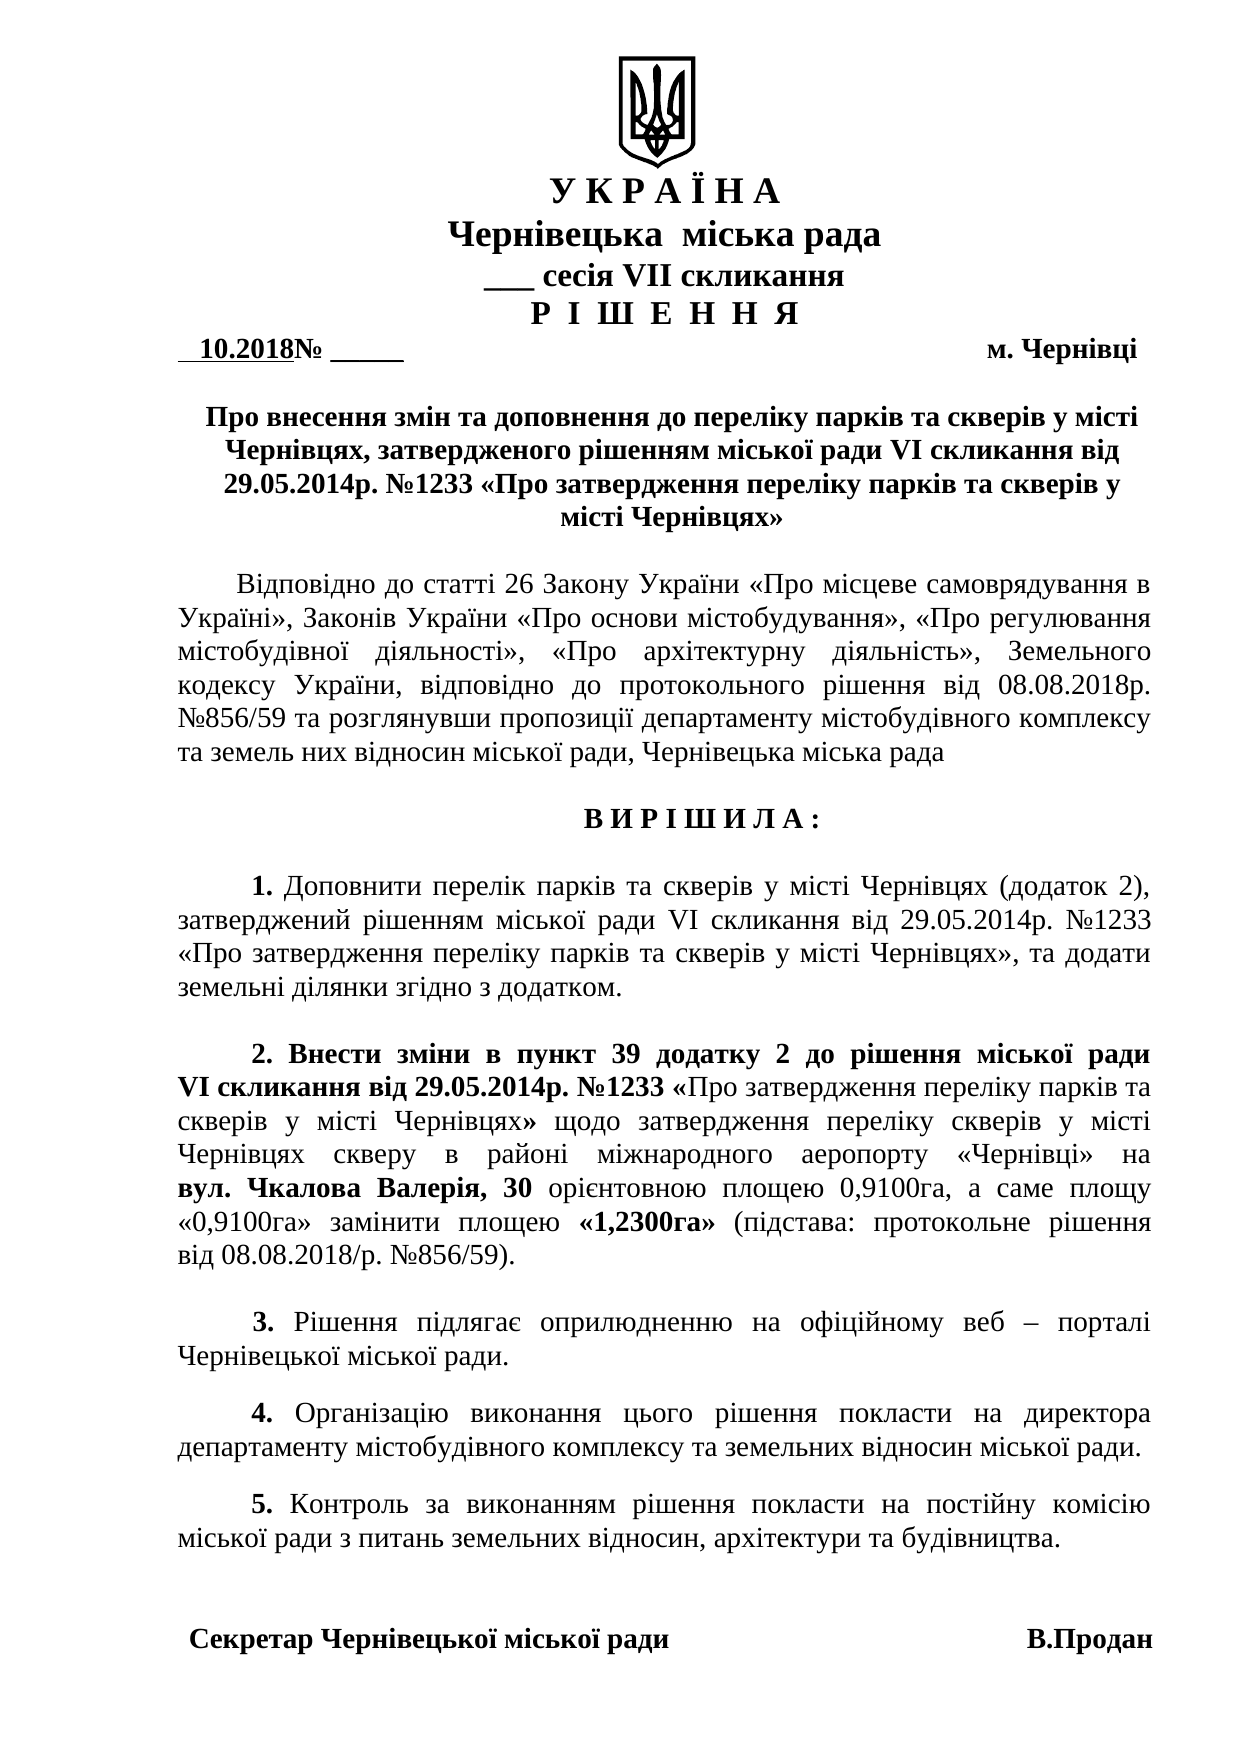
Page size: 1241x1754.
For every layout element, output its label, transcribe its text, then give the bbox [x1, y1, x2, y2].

table_header Про внесення змін та доповнення до переліку парків та скверів у місті Чернівцях, затвердженого рішенням міської ради VI скликання від 29.05.2014р. №1233 «Про затвердження переліку парків та скверів у місті Чернівцях» [177, 399, 1167, 566]
text 10.2018№ _____ м. Чернівці [177, 332, 1152, 365]
text Відповідно до статті 26 Закону України «Про місцеве самоврядування в Україні», Законів України «Про основи містобудування», «Про регулювання містобудівної діяльності», «Про архітектурну діяльність», Земельного кодексу України, відповідно до протокольного рішення від 08.08.2018р. №856/59 та розглянувши пропозиції департаменту містобудівного комплексу та земель них відносин міської ради, Чернівецька міська рада [177, 566, 1152, 768]
subtitle Р І Ш Е Н Н Я [177, 293, 1152, 332]
text 2. Внести зміни в пункт 39 додатку 2 до рішення міської ради VI скликання від 29.05.2014р. №1233 «Про затвердження переліку парків та скверів у місті Чернівцях» щодо затвердження переліку скверів у місті Чернівцях скверу в районі міжнародного аеропорту «Чернівці» на вул. Чкалова Валерія, 30 орієнтовною площею 0,9100га, а саме площу «0,9100га» замінити площею «1,2300га» (підстава: протокольне рішення від 08.08.2018/р. №856/59). [177, 1036, 1152, 1271]
text В И Р І Ш И Л А : [177, 801, 1152, 835]
text 3. Рішення підлягає оприлюдненню на офіційному веб – порталі Чернівецької міської ради. [177, 1304, 1152, 1371]
text У К Р А Ї Н А [177, 169, 1152, 212]
text 1. Доповнити перелік парків та скверів у місті Чернівцях (додаток 2), затверджений рішенням міської ради VI скликання від 29.05.2014р. №1233 «Про затвердження переліку парків та скверів у місті Чернівцях», та додати земельні ділянки згідно з додатком. [177, 868, 1152, 1002]
text 5. Контроль за виконанням рішення покласти на постійну комісію міської ради з питань земельних відносин, архітектури та будівництва. [177, 1487, 1152, 1554]
text 4. Організацію виконання цього рішення покласти на директора департаменту містобудівного комплексу та земельних відносин міської ради. [177, 1396, 1152, 1463]
text ___ сесія VІІ скликання [177, 255, 1152, 293]
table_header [177, 1554, 1240, 1654]
text Чернівецька міська рада [177, 212, 1152, 255]
